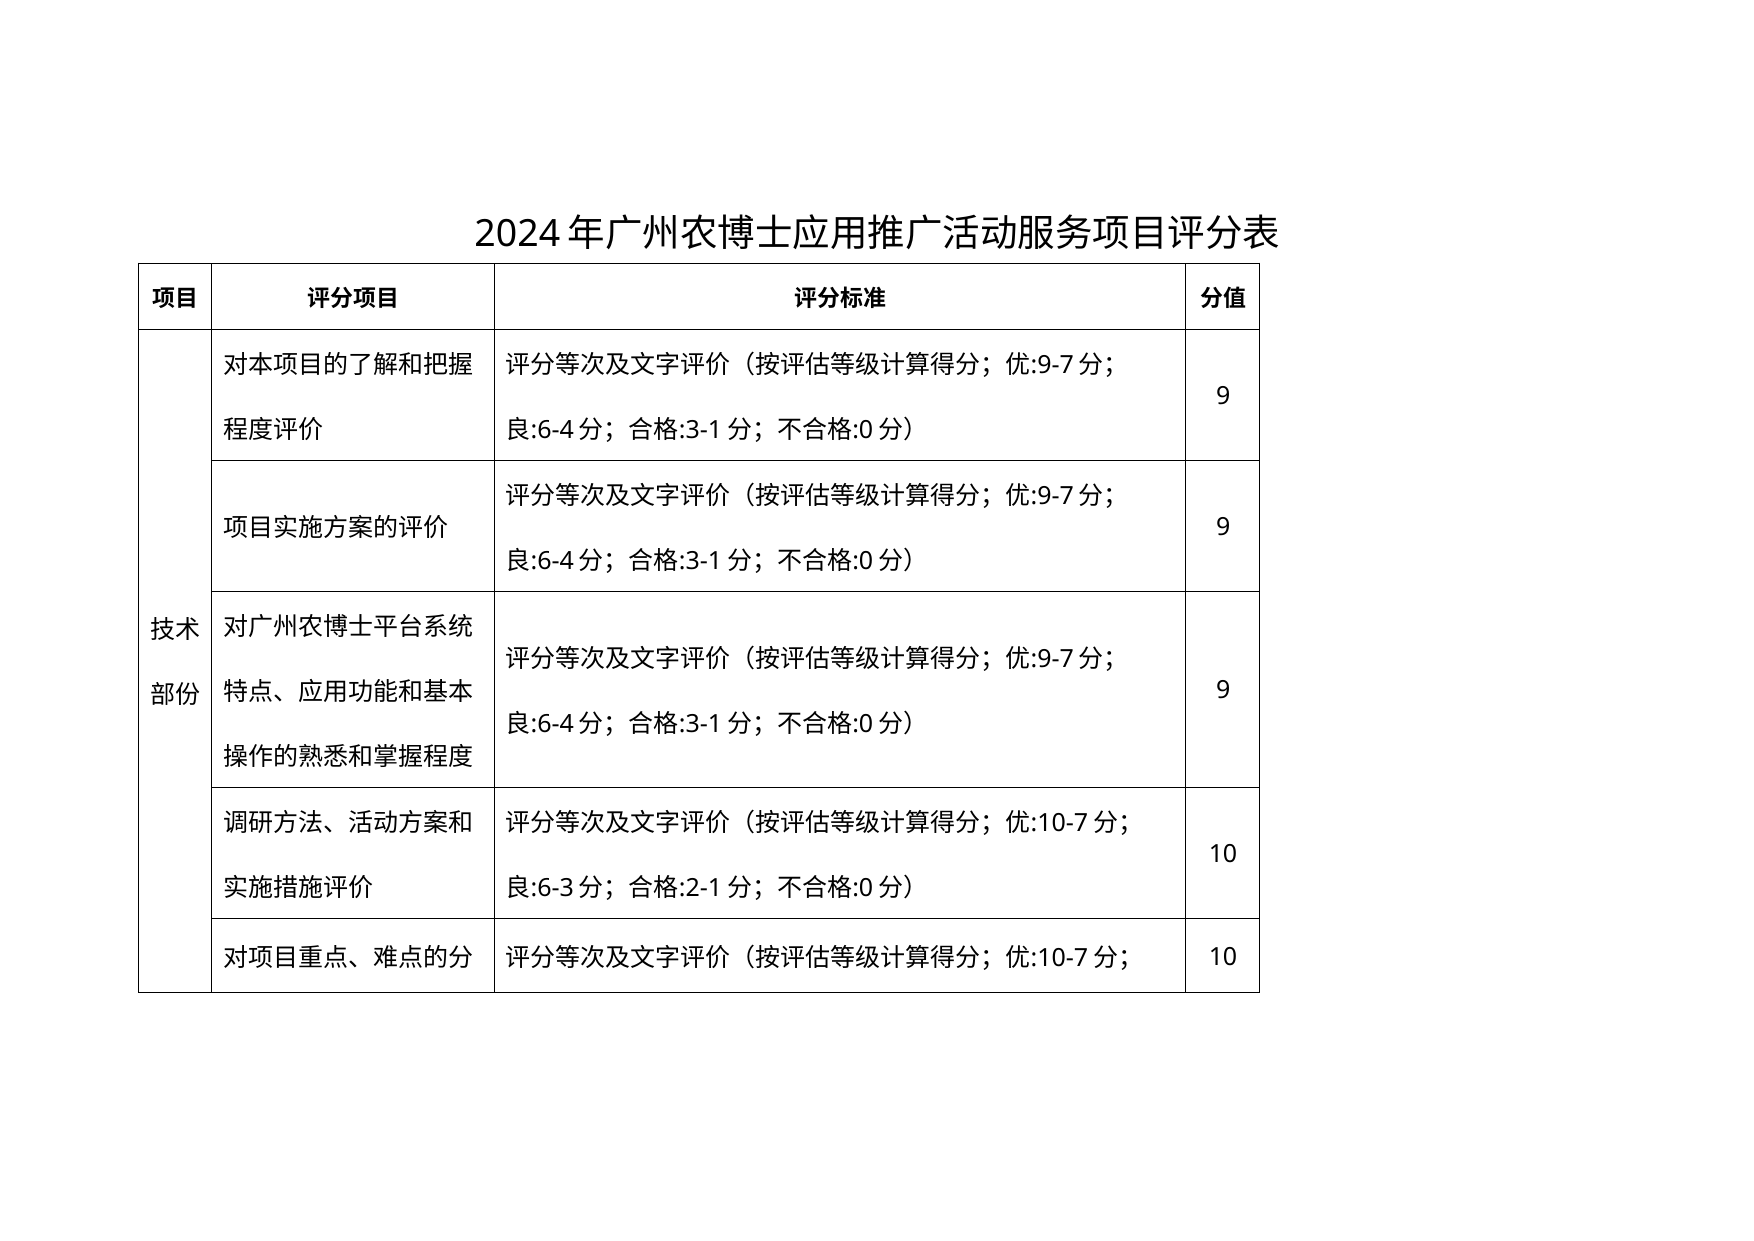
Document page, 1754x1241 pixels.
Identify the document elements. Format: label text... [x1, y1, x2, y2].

table_cell 对广州农博士平台系统特点、应用功能和基本操作的熟悉和掌握程度 [212, 592, 494, 787]
table_header 评分标准 [495, 264, 1185, 329]
table_cell 评分等次及文字评价（按评估等级计算得分；优:9-7分；良:6-4分；合格:3-1分；不合格:0分） [495, 330, 1185, 460]
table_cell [495, 919, 1185, 992]
table_cell 9 [1186, 461, 1259, 591]
table_cell 9 [1186, 330, 1259, 460]
table_cell 10 [1186, 788, 1259, 918]
table_cell 调研方法、活动方案和实施措施评价 [212, 788, 494, 918]
table_cell 评分等次及文字评价（按评估等级计算得分；优:9-7分；良:6-4分；合格:3-1分；不合格:0分） [495, 592, 1185, 787]
table_cell 技术部份 [139, 330, 211, 992]
text 2024年广州农博士应用推广活动服务项目评分表 [150, 198, 1604, 263]
table_cell 10 [1186, 919, 1259, 992]
table_cell 评分等次及文字评价（按评估等级计算得分；优:9-7分；良:6-4分；合格:3-1分；不合格:0分） [495, 461, 1185, 591]
table_header 评分项目 [212, 264, 494, 329]
table_header 分值 [1186, 264, 1259, 329]
table_cell 项目实施方案的评价 [212, 461, 494, 591]
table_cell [495, 788, 1185, 918]
table_header 项目 [139, 264, 211, 329]
table_cell 对项目重点、难点的分析评价 [212, 919, 494, 992]
table_cell 对本项目的了解和把握程度评价 [212, 330, 494, 460]
table_cell 9 [1186, 592, 1259, 787]
